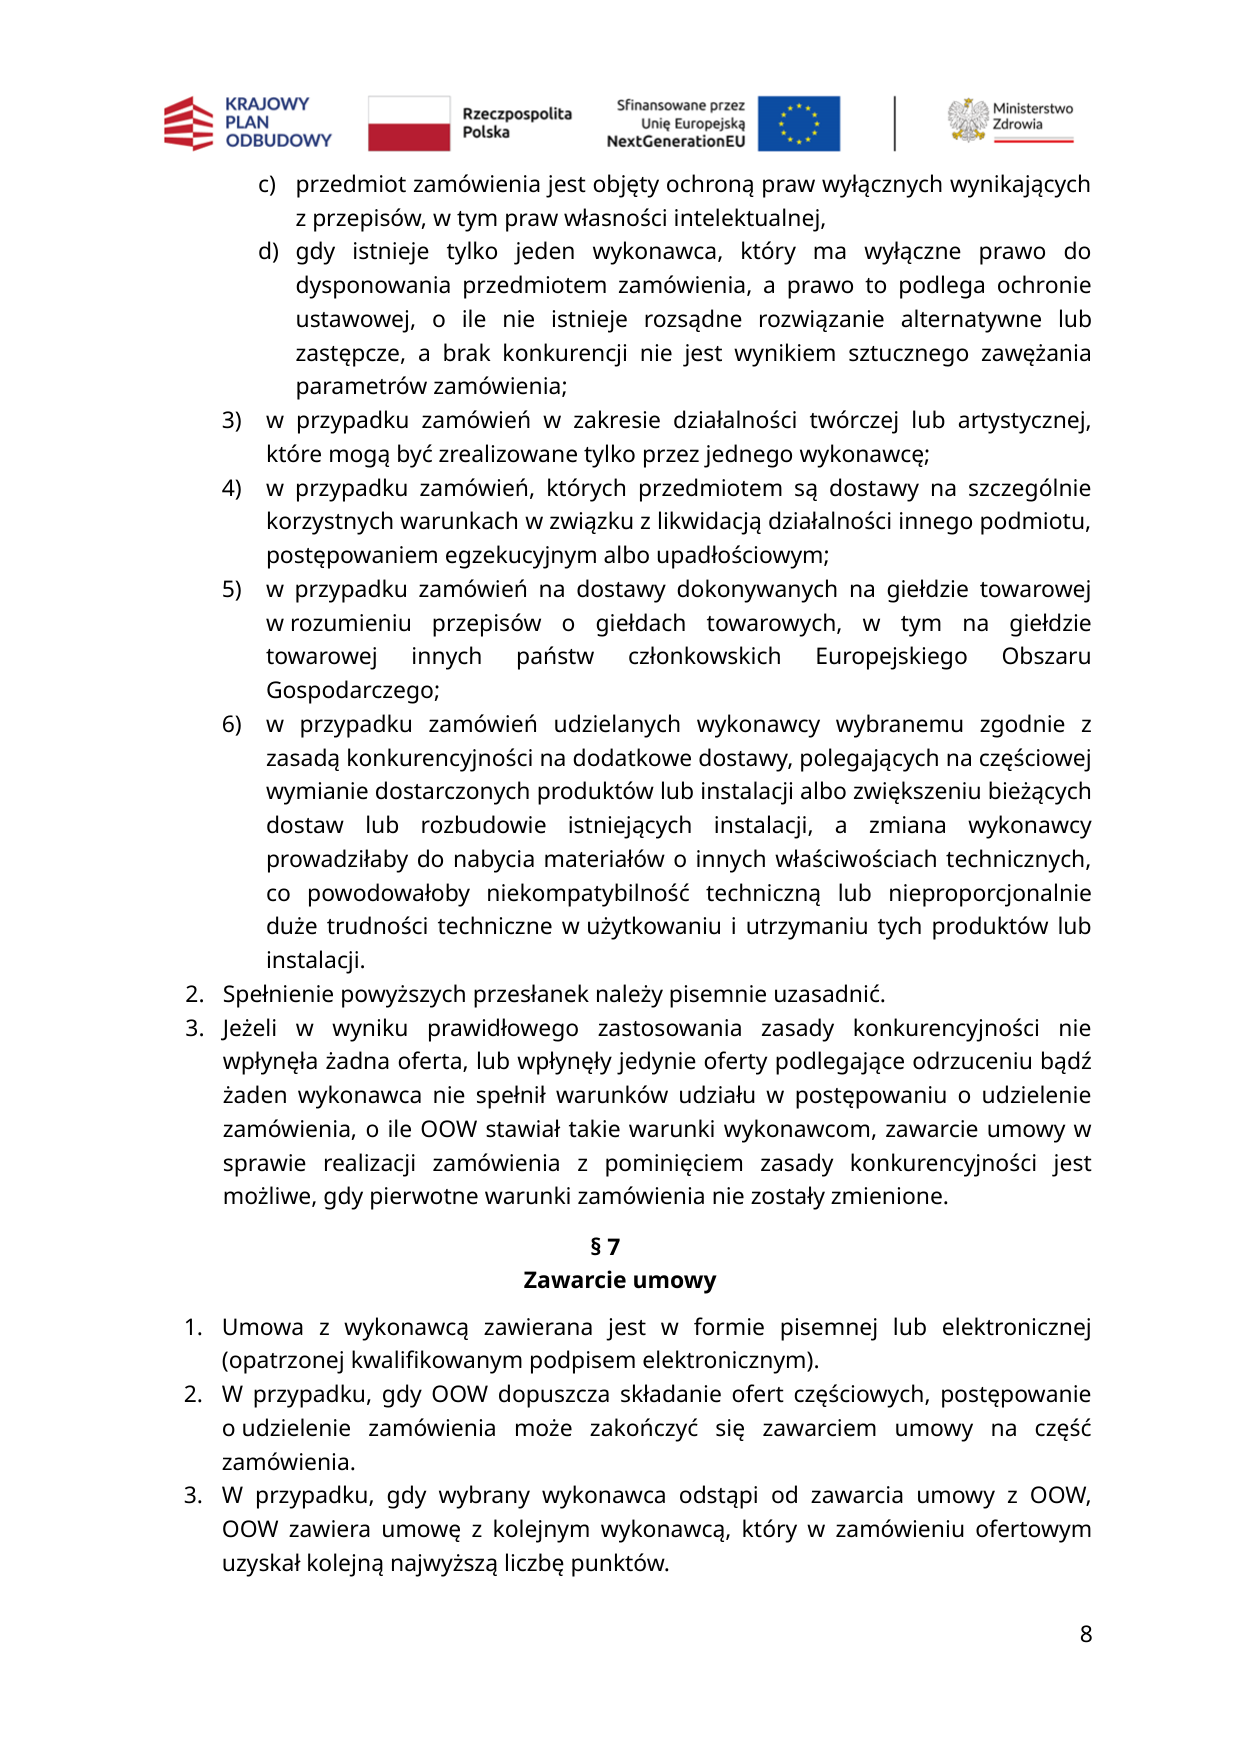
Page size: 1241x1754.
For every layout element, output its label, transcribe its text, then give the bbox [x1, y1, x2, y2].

list W przypadku, gdy wybrany wykonawca odstąpi od zawarcia umowy z OOW, OOW zawiera umowę z kolejnym wykonawcą, który w zamówieniu ofertowym uzyskał kolejną najwyższą liczbę punktów. [203, 1479, 1092, 1578]
text § 7 [516, 1231, 1092, 1262]
picture [147, 73, 1093, 168]
list w przypadku zamówień na dostawy dokonywanych na giełdzie towarowej w rozumieniu przepisów o giełdach towarowych, w tym na giełdzie towarowej innych państw członkowskich Europejskiego Obszaru Gospodarczego; [222, 573, 1092, 705]
list W przypadku, gdy OOW dopuszcza składanie ofert częściowych, postępowanie o udzielenie zamówienia może zakończyć się zawarciem umowy na część zamówienia. [203, 1378, 1092, 1477]
list Umowa z wykonawcą zawierana jest w formie pisemnej lub elektronicznej (opatrzonej kwalifikowanym podpisem elektronicznym). [203, 1311, 1092, 1376]
list Jeżeli w wyniku prawidłowego zastosowania zasady konkurencyjności nie wpłynęła żadna oferta, lub wpłynęły jedynie oferty podlegające odrzuceniu bądź żaden wykonawca nie spełnił warunków udziału w postępowaniu o udzielenie zamówienia, o ile OOW stawiał takie warunki wykonawcom, zawarcie umowy w sprawie realizacji zamówienia z pominięciem zasady konkurencyjności jest możliwe, gdy pierwotne warunki zamówienia nie zostały zmienione. [185, 1012, 1092, 1212]
list w przypadku zamówień udzielanych wykonawcy wybranemu zgodnie z zasadą konkurencyjności na dodatkowe dostawy, polegających na częściowej wymianie dostarczonych produktów lub instalacji albo zwiększeniu bieżących dostaw lub rozbudowie istniejących instalacji, a zmiana wykonawcy prowadziłaby do nabycia materiałów o innych właściwościach technicznych, co powodowałoby niekompatybilność techniczną lub nieproporcjonalnie duże trudności techniczne w użytkowaniu i utrzymaniu tych produktów lub instalacji. [222, 708, 1092, 975]
text Zawarcie umowy [148, 1264, 1092, 1296]
list przedmiot zamówienia jest objęty ochroną praw wyłącznych wynikających z przepisów, w tym praw własności intelektualnej, [258, 168, 1092, 233]
list w przypadku zamówień w zakresie działalności twórczej lub artystycznej, które mogą być zrealizowane tylko przez jednego wykonawcę; [222, 404, 1092, 469]
list gdy istnieje tylko jeden wykonawca, który ma wyłączne prawo do dysponowania przedmiotem zamówienia, a prawo to podlega ochronie ustawowej, o ile nie istnieje rozsądne rozwiązanie alternatywne lub zastępcze, a brak konkurencji nie jest wynikiem sztucznego zawężania parametrów zamówienia; [258, 235, 1092, 402]
list Spełnienie powyższych przesłanek należy pisemnie uzasadnić. [185, 978, 1092, 1009]
list w przypadku zamówień, których przedmiotem są dostawy na szczególnie korzystnych warunkach w związku z likwidacją działalności innego podmiotu, postępowaniem egzekucyjnym albo upadłościowym; [222, 472, 1092, 570]
